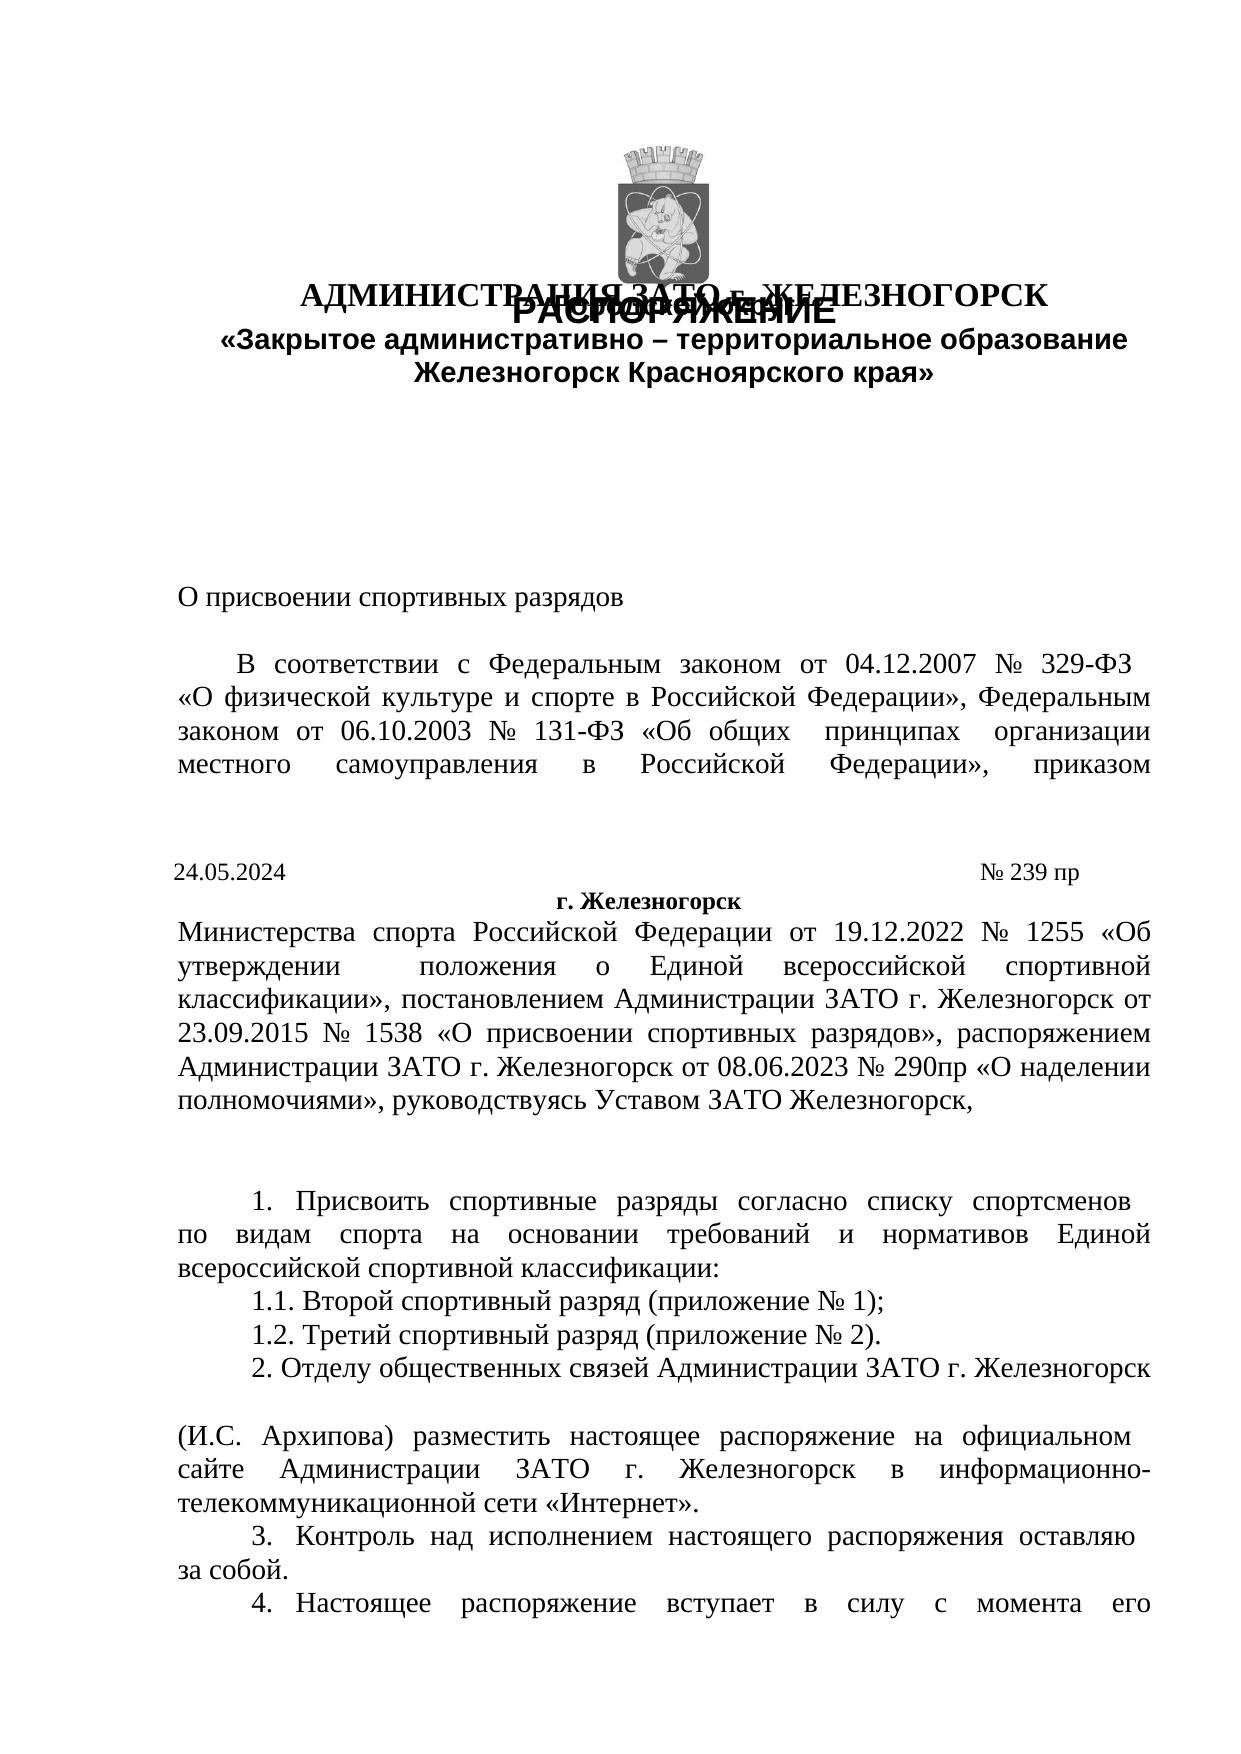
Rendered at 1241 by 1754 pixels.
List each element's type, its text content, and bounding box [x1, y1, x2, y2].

text 2. Отделу общественных связей Администрации ЗАТО г. Железногорск (И.С. Архипова) разместить настоящее распоряжение на официальном сайте Администрации ЗАТО г. Железногорск в информационно-телекоммуникационной сети «Интернет». [177, 1351, 1152, 1518]
text РАСПОРЯЖЕНИЕ [158, 288, 1190, 331]
text 1.1. Второй спортивный разряд (приложение № 1); [177, 1283, 1152, 1317]
text 1.2. Третий спортивный разряд (приложение № 2). [177, 1317, 1152, 1351]
text В соответствии с Федеральным законом от 04.12.2007 № 329-ФЗ «О физической культуре и спорте в Российской Федерации», Федеральным законом от 06.10.2003 № 131-ФЗ «Об общих принципах организации местного самоуправления в Российской Федерации», приказом Министерства спорта Российской Федерации от 19.12.2022 № 1255 «Об утверждении положения о Единой всероссийской спортивной классификации», постановлением Администрации ЗАТО г. Железногорск от 23.09.2015 № 1538 «О присвоении спортивных разрядов», распоряжением Администрации ЗАТО г. Железногорск от 08.06.2023 № 290пр «О наделении полномочиями», руководствуясь Уставом ЗАТО Железногорск, [177, 646, 1152, 1116]
text «Закрытое административно – территориальное образование Железногорск Красноярского края» [158, 331, 1190, 389]
text О присвоении спортивных разрядов [177, 579, 1146, 612]
list Контроль над исполнением настоящего распоряжения оставляю за собой. [177, 1518, 1152, 1585]
text 24.05.2024 № 239 пр [148, 857, 1149, 886]
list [177, 1585, 1152, 1619]
text г. Железногорск [148, 886, 1149, 914]
list Присвоить спортивные разряды согласно списку спортсменов по видам спорта на основании требований и нормативов Единой всероссийской спортивной классификации: [177, 1183, 1152, 1283]
